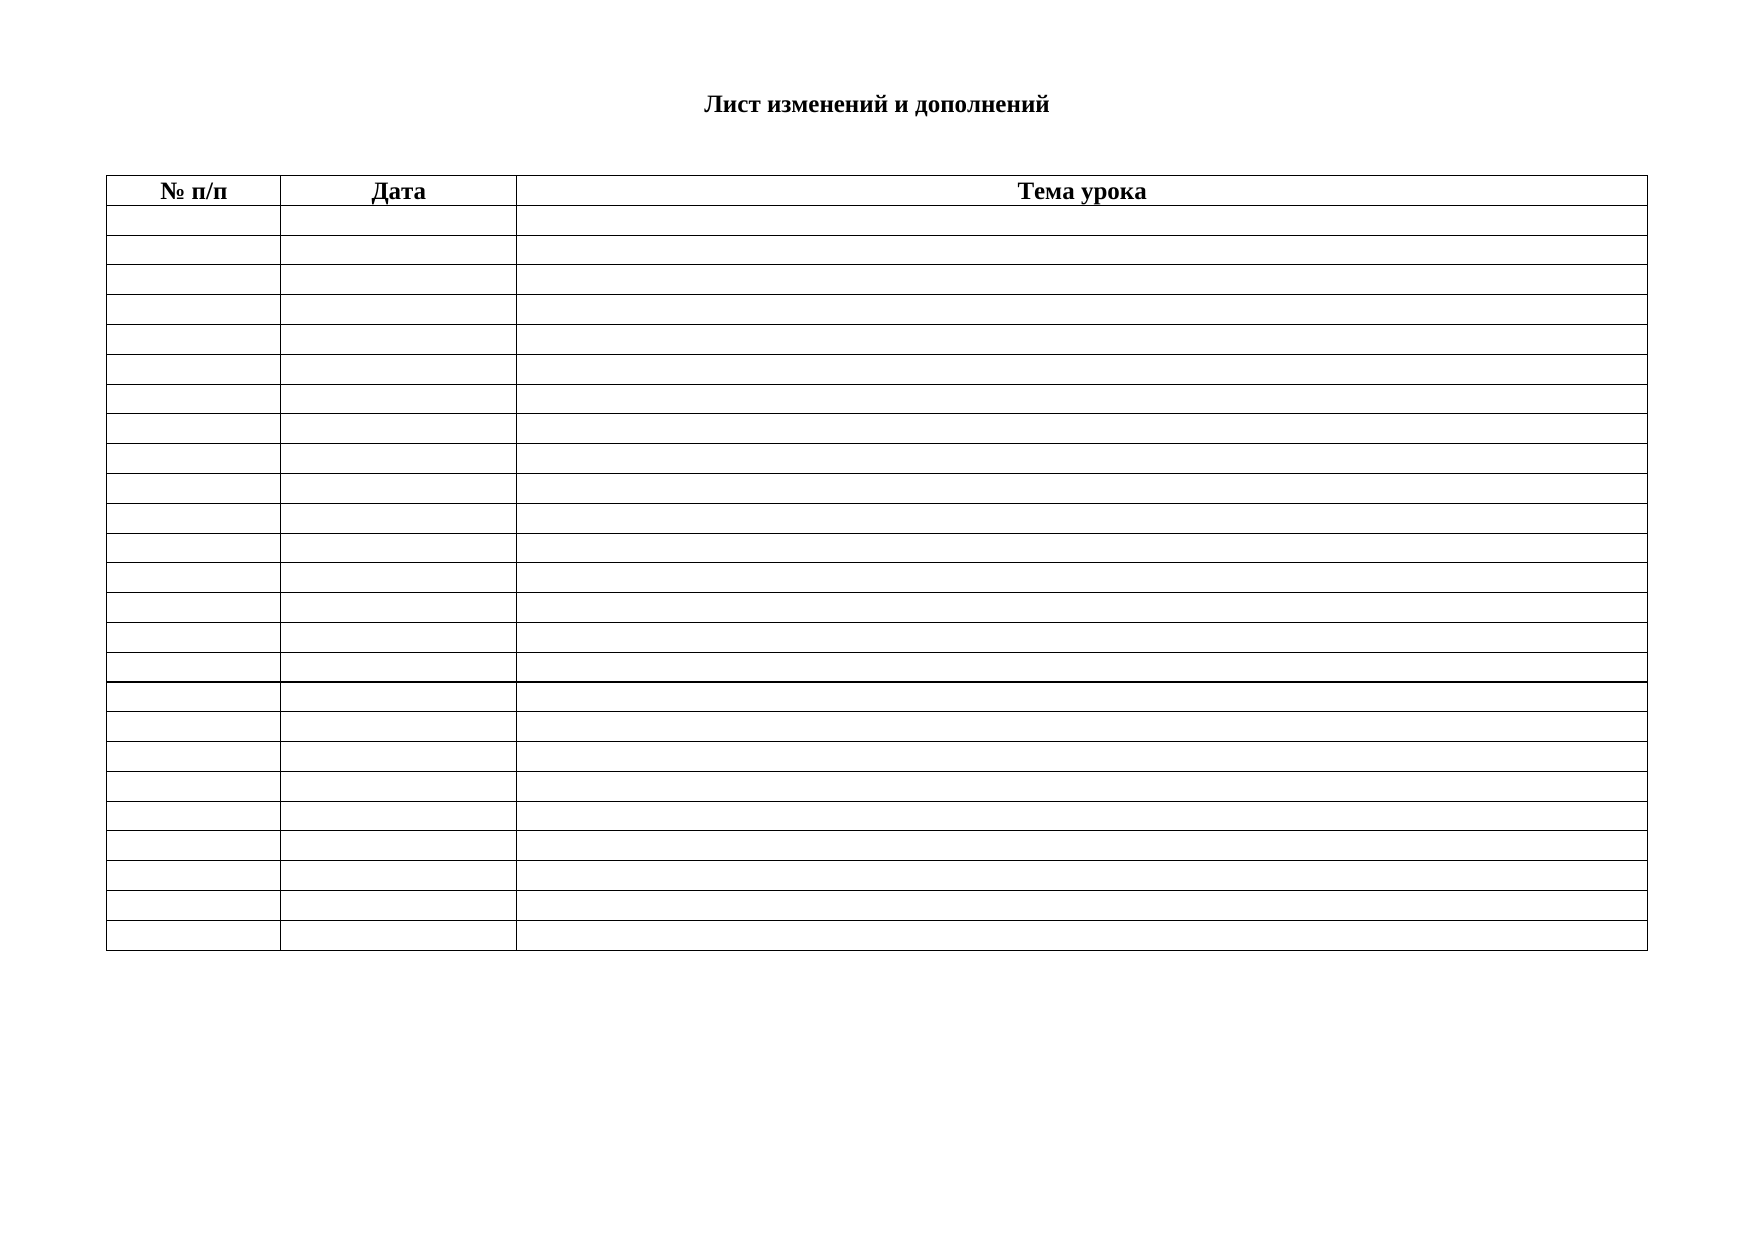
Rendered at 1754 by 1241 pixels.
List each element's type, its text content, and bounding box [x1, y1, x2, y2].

table_cell [281, 355, 516, 383]
table_cell [281, 623, 516, 652]
table_cell [281, 265, 516, 294]
table_cell [517, 891, 1647, 920]
table_header Дата [281, 176, 516, 205]
table_cell [281, 593, 516, 622]
table_cell [517, 861, 1647, 890]
table_cell [281, 712, 516, 741]
table_header Тема урока [517, 176, 1647, 205]
table_cell [517, 265, 1647, 294]
table_cell [281, 325, 516, 354]
table_cell [517, 831, 1647, 860]
text Лист изменений и дополнений [118, 89, 1636, 117]
table_cell [107, 891, 280, 920]
table_cell [517, 355, 1647, 383]
table_cell [107, 623, 280, 652]
table_cell [517, 534, 1647, 562]
table_header № п/п [107, 176, 280, 205]
table_cell [281, 206, 516, 234]
table_cell [281, 474, 516, 503]
table_cell [107, 265, 280, 294]
table_cell [281, 534, 516, 562]
table_cell [107, 742, 280, 771]
table_cell [107, 295, 280, 324]
table_cell [517, 593, 1647, 622]
table_cell [517, 236, 1647, 264]
table_cell [517, 921, 1647, 949]
table_cell [281, 653, 516, 681]
table_cell [517, 325, 1647, 354]
table_cell [281, 504, 516, 532]
table_cell [517, 385, 1647, 413]
table_cell [281, 921, 516, 949]
table_cell [107, 355, 280, 383]
table_cell [281, 802, 516, 830]
table_cell [517, 683, 1647, 711]
table_cell [517, 563, 1647, 592]
table_cell [107, 802, 280, 830]
table_cell [517, 712, 1647, 741]
table_cell [517, 653, 1647, 681]
table_cell [107, 683, 280, 711]
table_cell [281, 772, 516, 801]
table_cell [107, 504, 280, 532]
table_cell [517, 623, 1647, 652]
table_cell [281, 295, 516, 324]
table_cell [281, 831, 516, 860]
table_cell [281, 444, 516, 473]
table_cell [107, 236, 280, 264]
table_cell [107, 534, 280, 562]
table_cell [517, 742, 1647, 771]
table_cell [107, 831, 280, 860]
table_cell [107, 712, 280, 741]
table_cell [517, 295, 1647, 324]
table_cell [107, 921, 280, 949]
table_cell [281, 861, 516, 890]
table_cell [281, 891, 516, 920]
table_cell [281, 385, 516, 413]
table_cell [107, 206, 280, 234]
table_cell [517, 414, 1647, 443]
table_cell [107, 653, 280, 681]
table_cell [107, 563, 280, 592]
table_cell [107, 414, 280, 443]
table_cell [281, 414, 516, 443]
table_cell [107, 861, 280, 890]
table_cell [517, 444, 1647, 473]
table_cell [517, 206, 1647, 234]
table_cell [281, 236, 516, 264]
table_cell [107, 593, 280, 622]
table_cell [517, 474, 1647, 503]
table_cell [107, 325, 280, 354]
table_cell [107, 444, 280, 473]
table_cell [517, 802, 1647, 830]
table_cell [517, 772, 1647, 801]
table_cell [281, 742, 516, 771]
table_cell [517, 504, 1647, 532]
table_cell [281, 683, 516, 711]
table_cell [107, 474, 280, 503]
table_cell [107, 772, 280, 801]
table_cell [281, 563, 516, 592]
table_cell [107, 385, 280, 413]
